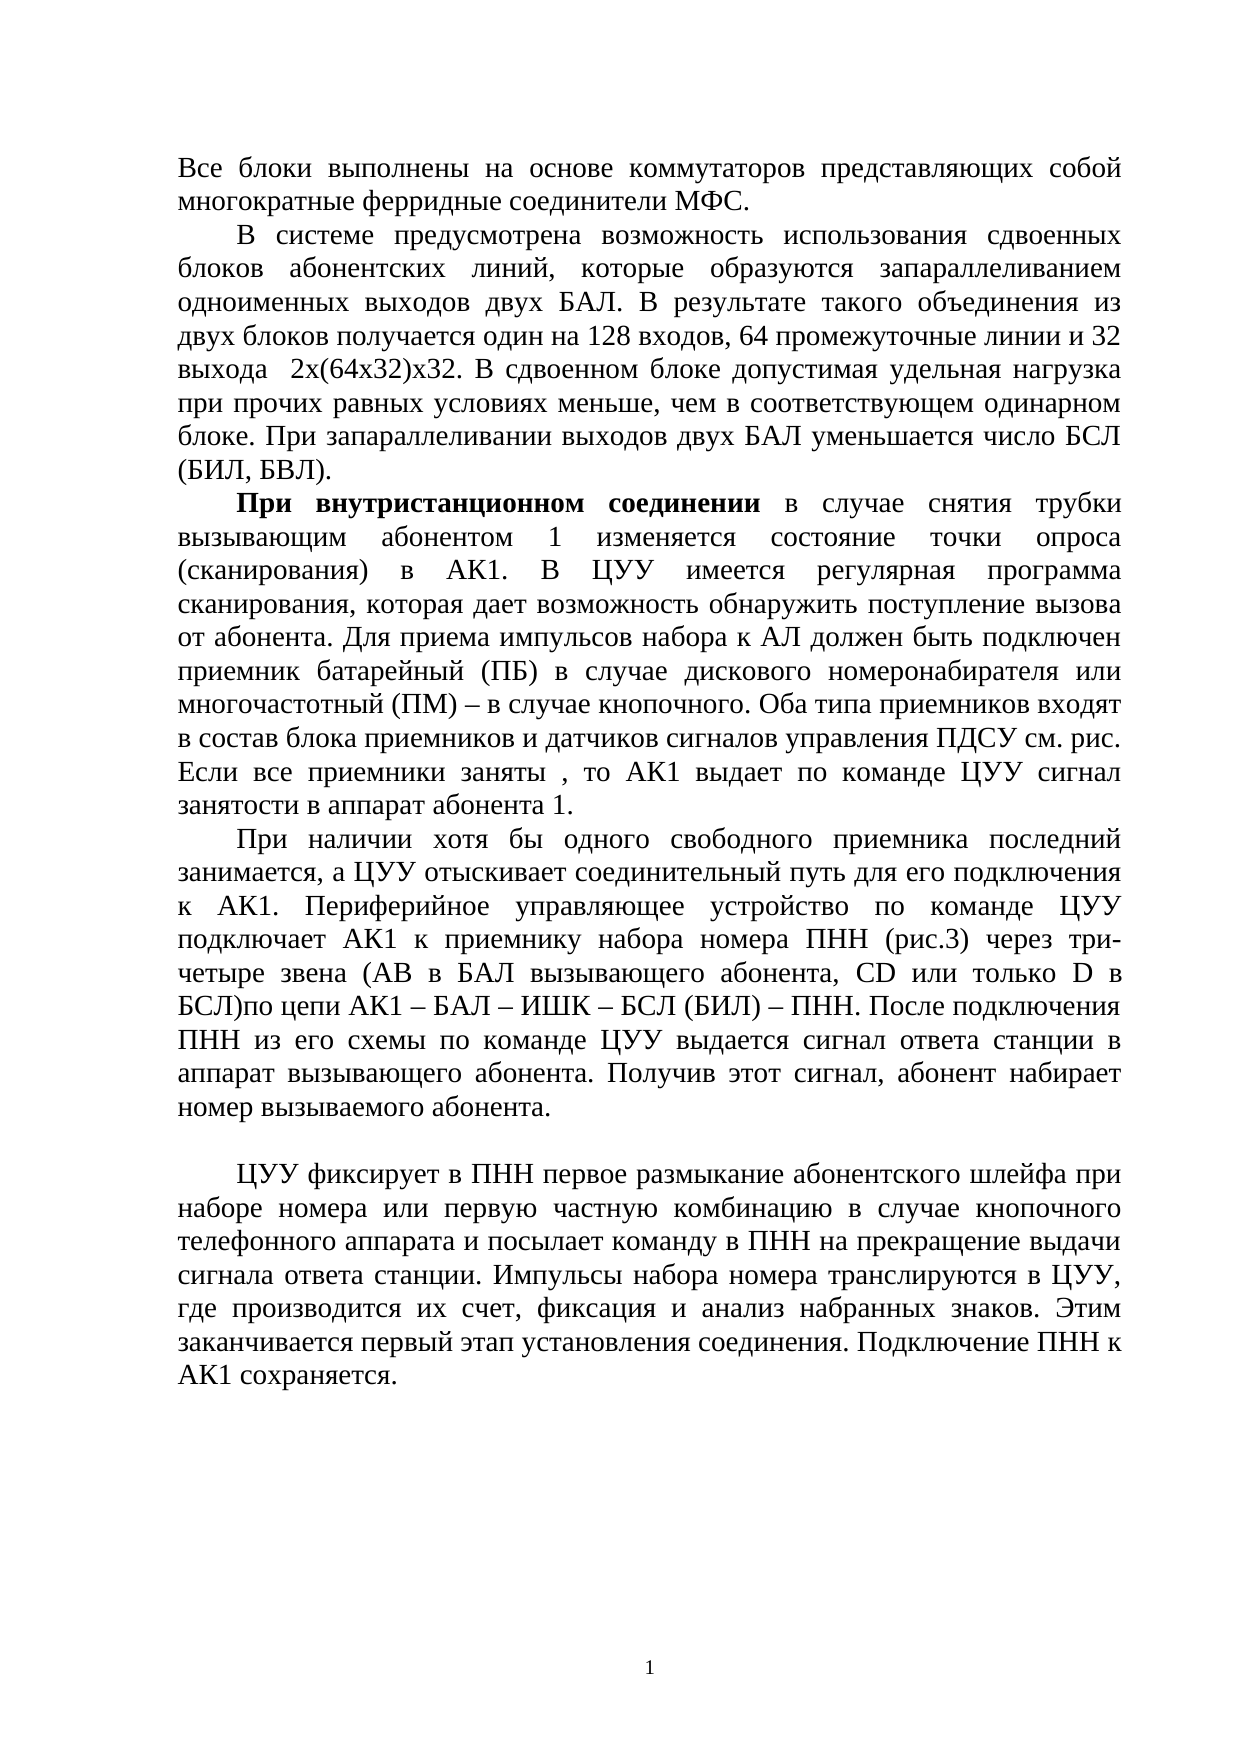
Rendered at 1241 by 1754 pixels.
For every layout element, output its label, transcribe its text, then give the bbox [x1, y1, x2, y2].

text При наличии хотя бы одного свободного приемника последний занимается, а ЦУУ отыскивает соединительный путь для его подключения к АК1. Периферийное управляющее устройство по команде ЦУУ подключает АК1 к приемнику набора номера ПНН (рис.3) через три- четыре звена (АВ в БАЛ вызывающего абонента, CD или только D в БСЛ)по цепи АК1 – БАЛ – ИШК – БСЛ (БИЛ) – ПНН. После подключения ПНН из его схемы по команде ЦУУ выдается сигнал ответа станции в аппарат вызывающего абонента. Получив этот сигнал, абонент набирает номер вызываемого абонента. [177, 821, 1122, 1123]
text При внутристанционном соединении в случае снятия трубки вызывающим абонентом 1 изменяется состояние точки опроса (сканирования) в АК1. В ЦУУ имеется регулярная программа сканирования, которая дает возможность обнаружить поступление вызова от абонента. Для приема импульсов набора к АЛ должен быть подключен приемник батарейный (ПБ) в случае дискового номеронабирателя или многочастотный (ПМ) – в случае кнопочного. Оба типа приемников входят в состав блока приемников и датчиков сигналов управления ПДСУ см. рис. Если все приемники заняты , то АК1 выдает по команде ЦУУ сигнал занятости в аппарат абонента 1. [177, 485, 1122, 821]
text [177, 150, 1122, 217]
text ЦУУ фиксирует в ПНН первое размыкание абонентского шлейфа при наборе номера или первую частную комбинацию в случае кнопочного телефонного аппарата и посылает команду в ПНН на прекращение выдачи сигнала ответа станции. Импульсы набора номера транслируются в ЦУУ, где производится их счет, фиксация и анализ набранных знаков. Этим заканчивается первый этап установления соединения. Подключение ПНН к АК1 сохраняется. [177, 1156, 1122, 1391]
text В системе предусмотрена возможность использования сдвоенных блоков абонентских линий, которые образуются запараллеливанием одноименных выходов двух БАЛ. В результате такого объединения из двух блоков получается один на 128 входов, 64 промежуточные линии и 32 выхода 2х(64х32)х32. В сдвоенном блоке допустимая удельная нагрузка при прочих равных условиях меньше, чем в соответствующем одинарном блоке. При запараллеливании выходов двух БАЛ уменьшается число БСЛ (БИЛ, БВЛ). [177, 217, 1122, 485]
